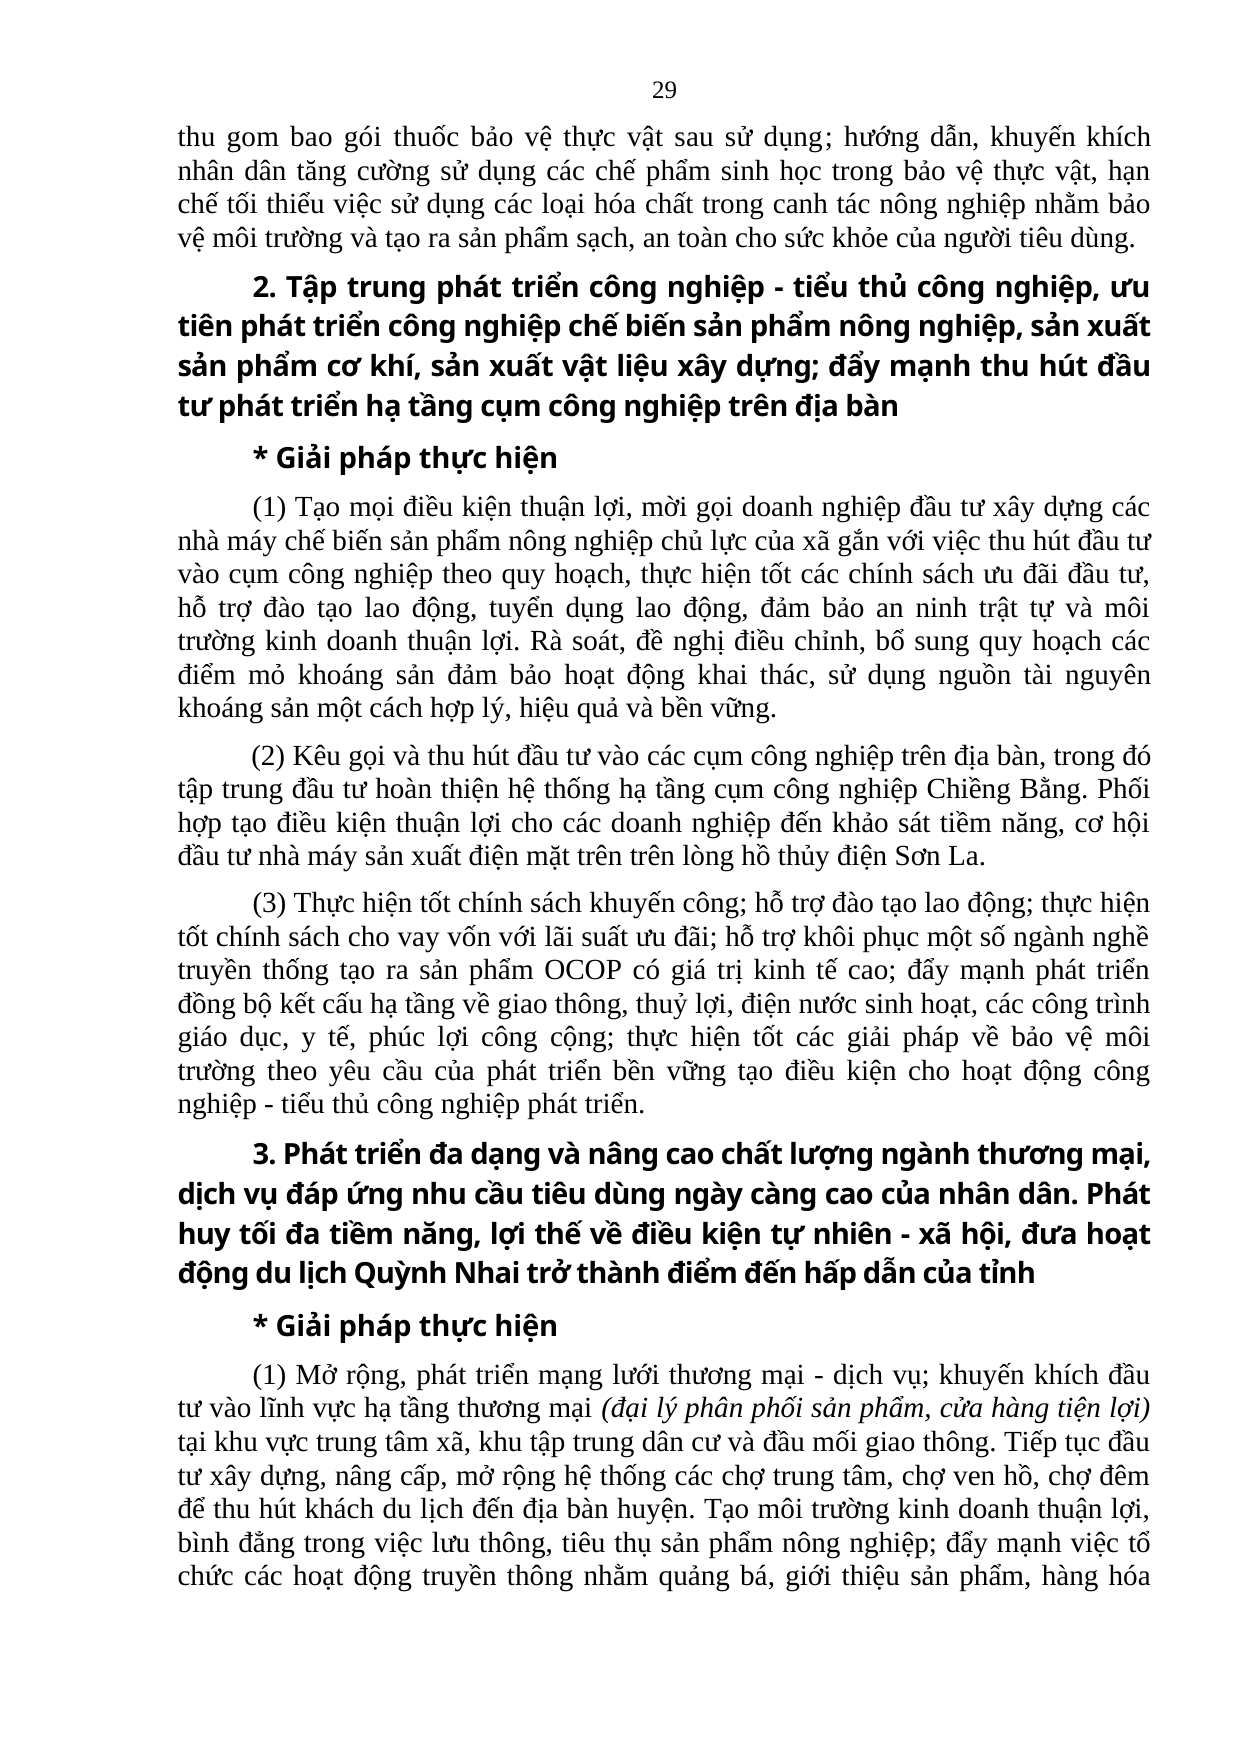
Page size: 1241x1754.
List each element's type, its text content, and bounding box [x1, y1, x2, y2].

text (1) Tạo mọi điều kiện thuận lợi, mời gọi doanh nghiệp đầu tư xây dựng các nhà máy chế biến sản phẩm nông nghiệp chủ lực của xã gắn với việc thu hút đầu tư vào cụm công nghiệp theo quy hoạch, thực hiện tốt các chính sách ưu đãi đầu tư, hỗ trợ đào tạo lao động, tuyển dụng lao động, đảm bảo an ninh trật tự và môi trường kinh doanh thuận lợi. Rà soát, đề nghị điều chỉnh, bổ sung quy hoạch các điểm mỏ khoáng sản đảm bảo hoạt động khai thác, sử dụng nguồn tài nguyên khoáng sản một cách hợp lý, hiệu quả và bền vững. [176, 488, 1155, 725]
text * Giải pháp thực hiện [176, 436, 1155, 477]
text * Giải pháp thực hiện [177, 1305, 1152, 1344]
text (2) Kêu gọi và thu hút đầu tư vào các cụm công nghiệp trên địa bàn, trong đó tập trung đầu tư hoàn thiện hệ thống hạ tầng cụm công nghiệp Chiềng Bằng. Phối hợp tạo điều kiện thuận lợi cho các doanh nghiệp đến khảo sát tiềm năng, cơ hội đầu tư nhà máy sản xuất điện mặt trên trên lòng hồ thủy điện Sơn La. [177, 738, 1152, 872]
text 3. Phát triển đa dạng và nâng cao chất lượng ngành thương mại, dịch vụ đáp ứng nhu cầu tiêu dùng ngày càng cao của nhân dân. Phát huy tối đa tiềm năng, lợi thế về điều kiện tự nhiên - xã hội, đưa hoạt động du lịch Quỳnh Nhai trở thành điểm đến hấp dẫn của tỉnh [177, 1134, 1152, 1292]
text (3) Thực hiện tốt chính sách khuyến công; hỗ trợ đào tạo lao động; thực hiện tốt chính sách cho vay vốn với lãi suất ưu đãi; hỗ trợ khôi phục một số ngành nghề truyền thống tạo ra sản phẩm OCOP có giá trị kinh tế cao; đẩy mạnh phát triển đồng bộ kết cấu hạ tầng về giao thông, thuỷ lợi, điện nước sinh hoạt, các công trình giáo dục, y tế, phúc lợi công cộng; thực hiện tốt các giải pháp về bảo vệ môi trường theo yêu cầu của phát triển bền vững tạo điều kiện cho hoạt động công nghiệp - tiểu thủ công nghiệp phát triển. [176, 884, 1155, 1121]
text 2. Tập trung phát triển công nghiệp - tiểu thủ công nghiệp, ưu tiên phát triển công nghiệp chế biến sản phẩm nông nghiệp, sản xuất sản phẩm cơ khí, sản xuất vật liệu xây dựng; đẩy mạnh thu hút đầu tư phát triển hạ tầng cụm công nghiệp trên địa bàn [176, 265, 1155, 424]
